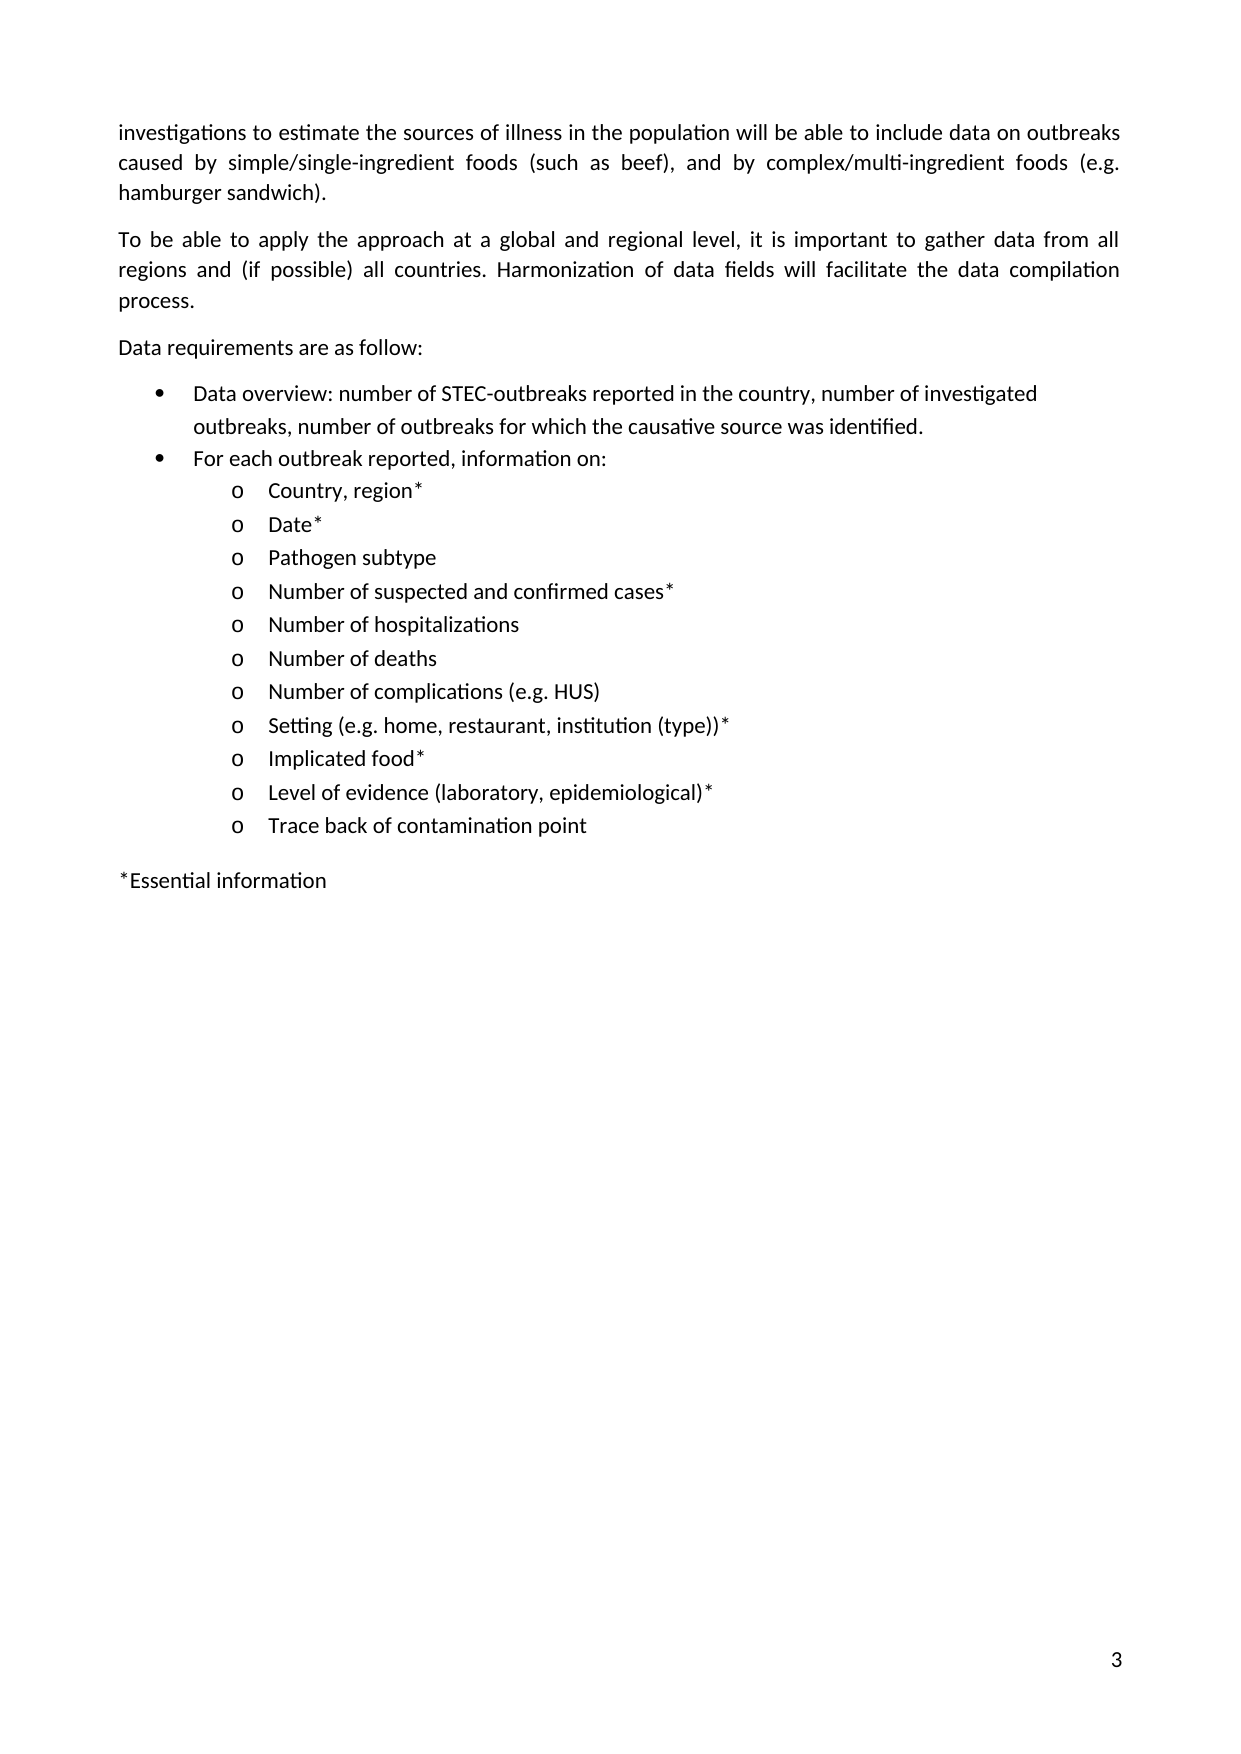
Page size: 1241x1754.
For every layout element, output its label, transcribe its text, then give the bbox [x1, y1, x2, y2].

list Number of deaths [231, 644, 1122, 673]
list Number of complications (e.g. HUS) [231, 677, 1122, 707]
text Data requirements are as follow: [118, 333, 1122, 361]
list Number of hospitalizations [231, 610, 1122, 639]
text *Essential information [118, 866, 1122, 894]
list Date* [231, 510, 1122, 539]
list For each outbreak reported, information on: [156, 444, 1122, 472]
list Trace back of contamination point [231, 812, 1122, 841]
text To be able to apply the approach at a global and regional level, it is important to gather data from all regions and (if possible) all countries. Harmonization of data fields will facilitate the data compilation process. [118, 225, 1122, 314]
list Level of evidence (laboratory, epidemiological)* [231, 778, 1122, 807]
list Country, region* [231, 476, 1122, 505]
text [118, 118, 1122, 207]
list Implicated food* [231, 744, 1122, 774]
list Pathogen subtype [231, 543, 1122, 572]
list Setting (e.g. home, restaurant, institution (type))* [231, 711, 1122, 740]
list Number of suspected and confirmed cases* [231, 577, 1122, 606]
list Data overview: number of STEC-outbreaks reported in the country, number of investigated outbreaks, number of outbreaks for which the causative source was identified. [156, 379, 1122, 440]
